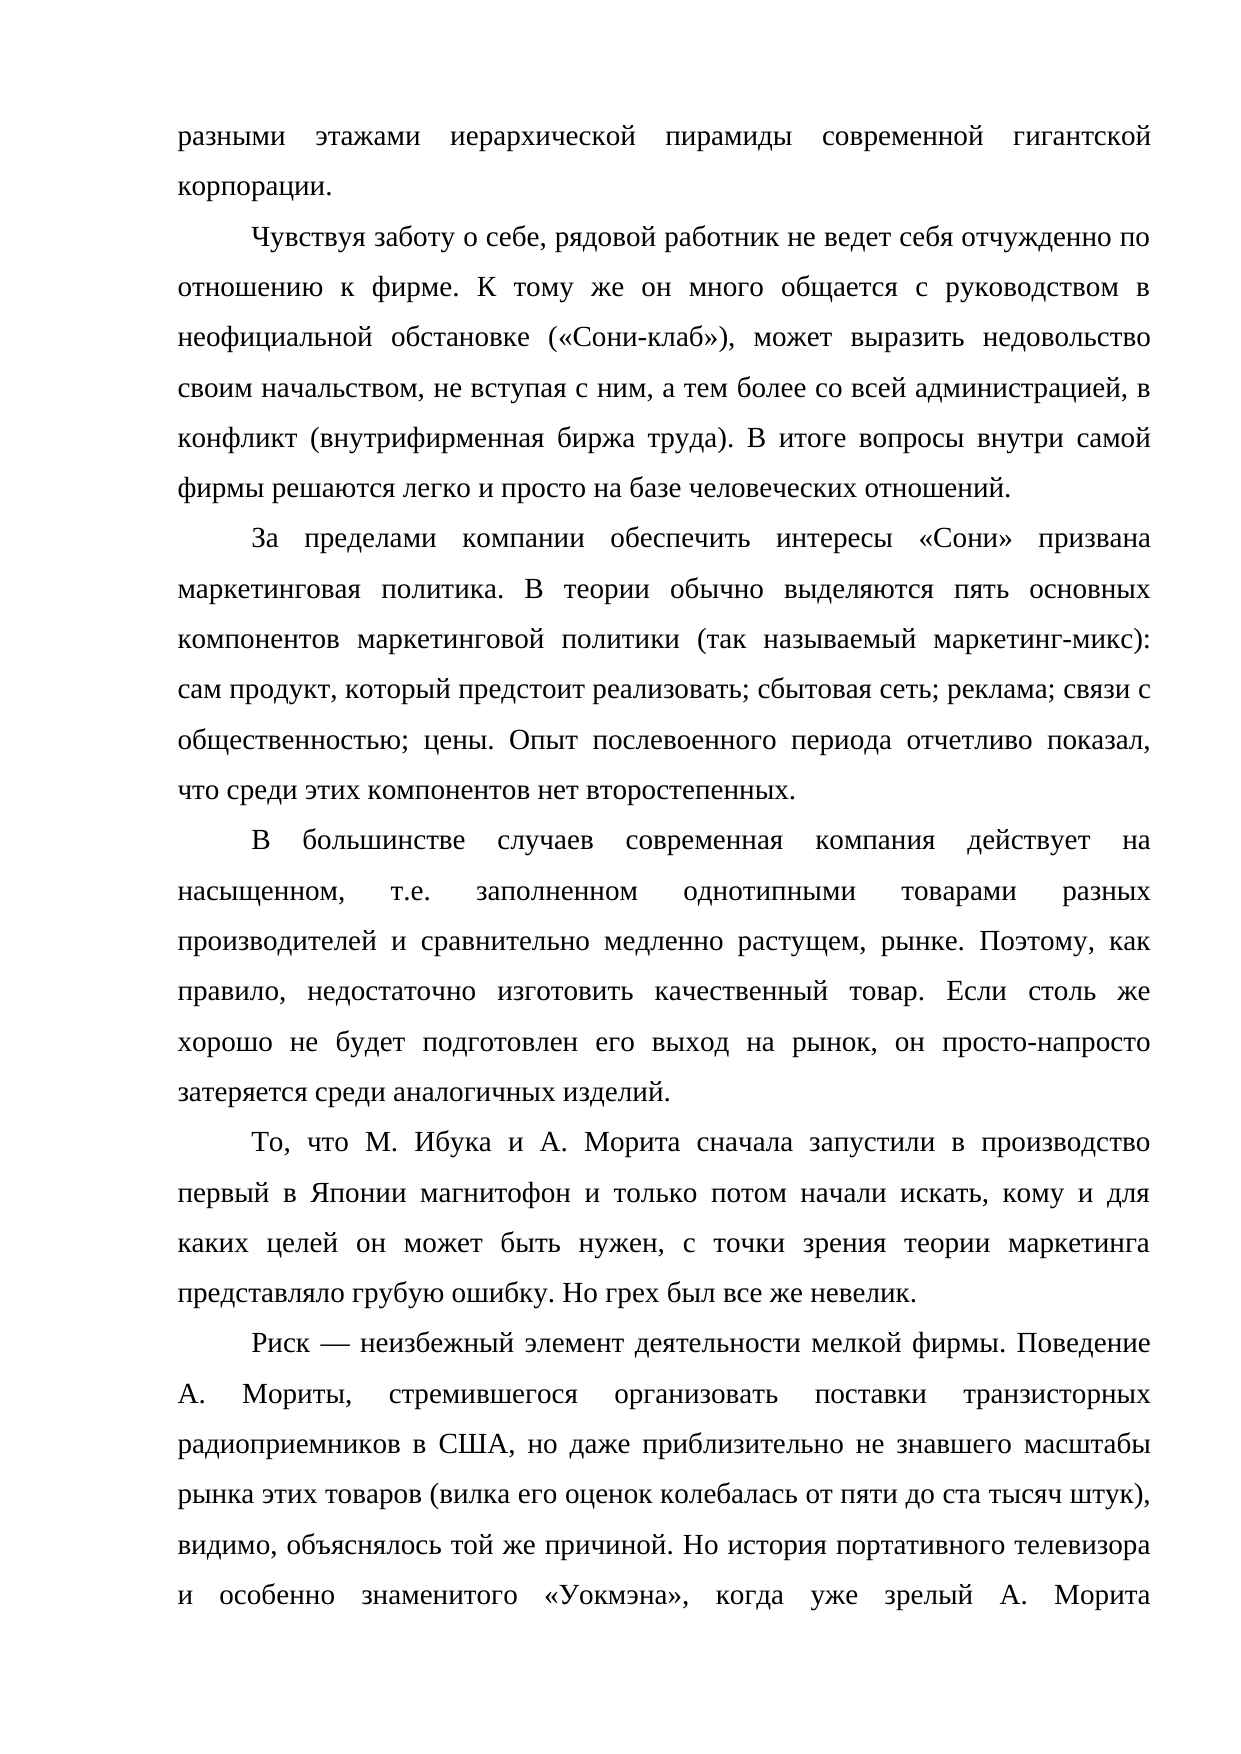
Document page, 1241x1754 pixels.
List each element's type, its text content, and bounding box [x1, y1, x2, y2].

text В большинстве случаев современная компания действует на насыщенном, т.е. заполненном однотипными товарами разных производителей и сравнительно медленно растущем, рынке. Поэтому, как правило, недостаточно изготовить качественный товар. Если столь же хорошо не будет подготовлен его выход на рынок, он просто-напросто затеряется среди аналогичных изделий. [177, 822, 1152, 1108]
text Чувствуя заботу о себе, рядовой работник не ведет себя отчужденно по отношению к фирме. К тому же он много общается с руководством в неофициальной обстановке («Сони-клаб»), может выразить недовольство своим начальством, не вступая с ним, а тем более со всей администрацией, в конфликт (внутрифирменная биржа труда). В итоге вопросы внутри самой фирмы решаются легко и просто на базе человеческих отношений. [177, 219, 1152, 504]
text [177, 118, 1152, 202]
text За пределами компании обеспечить интересы «Сони» призвана маркетинговая политика. В теории обычно выделяются пять основных компонентов маркетинговой политики (так называемый маркетинг-микс): сам продукт, который предстоит реализовать; сбытовая сеть; реклама; связи с общественностью; цены. Опыт послевоенного периода отчетливо показал, что среди этих компонентов нет второстепенных. [177, 521, 1152, 806]
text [177, 1326, 1152, 1611]
text То, что М. Ибука и А. Морита сначала запустили в производство первый в Японии магнитофон и только потом начали искать, кому и для каких целей он может быть нужен, с точки зрения теории маркетинга представляло грубую ошибку. Но грех был все же невелик. [177, 1124, 1152, 1309]
